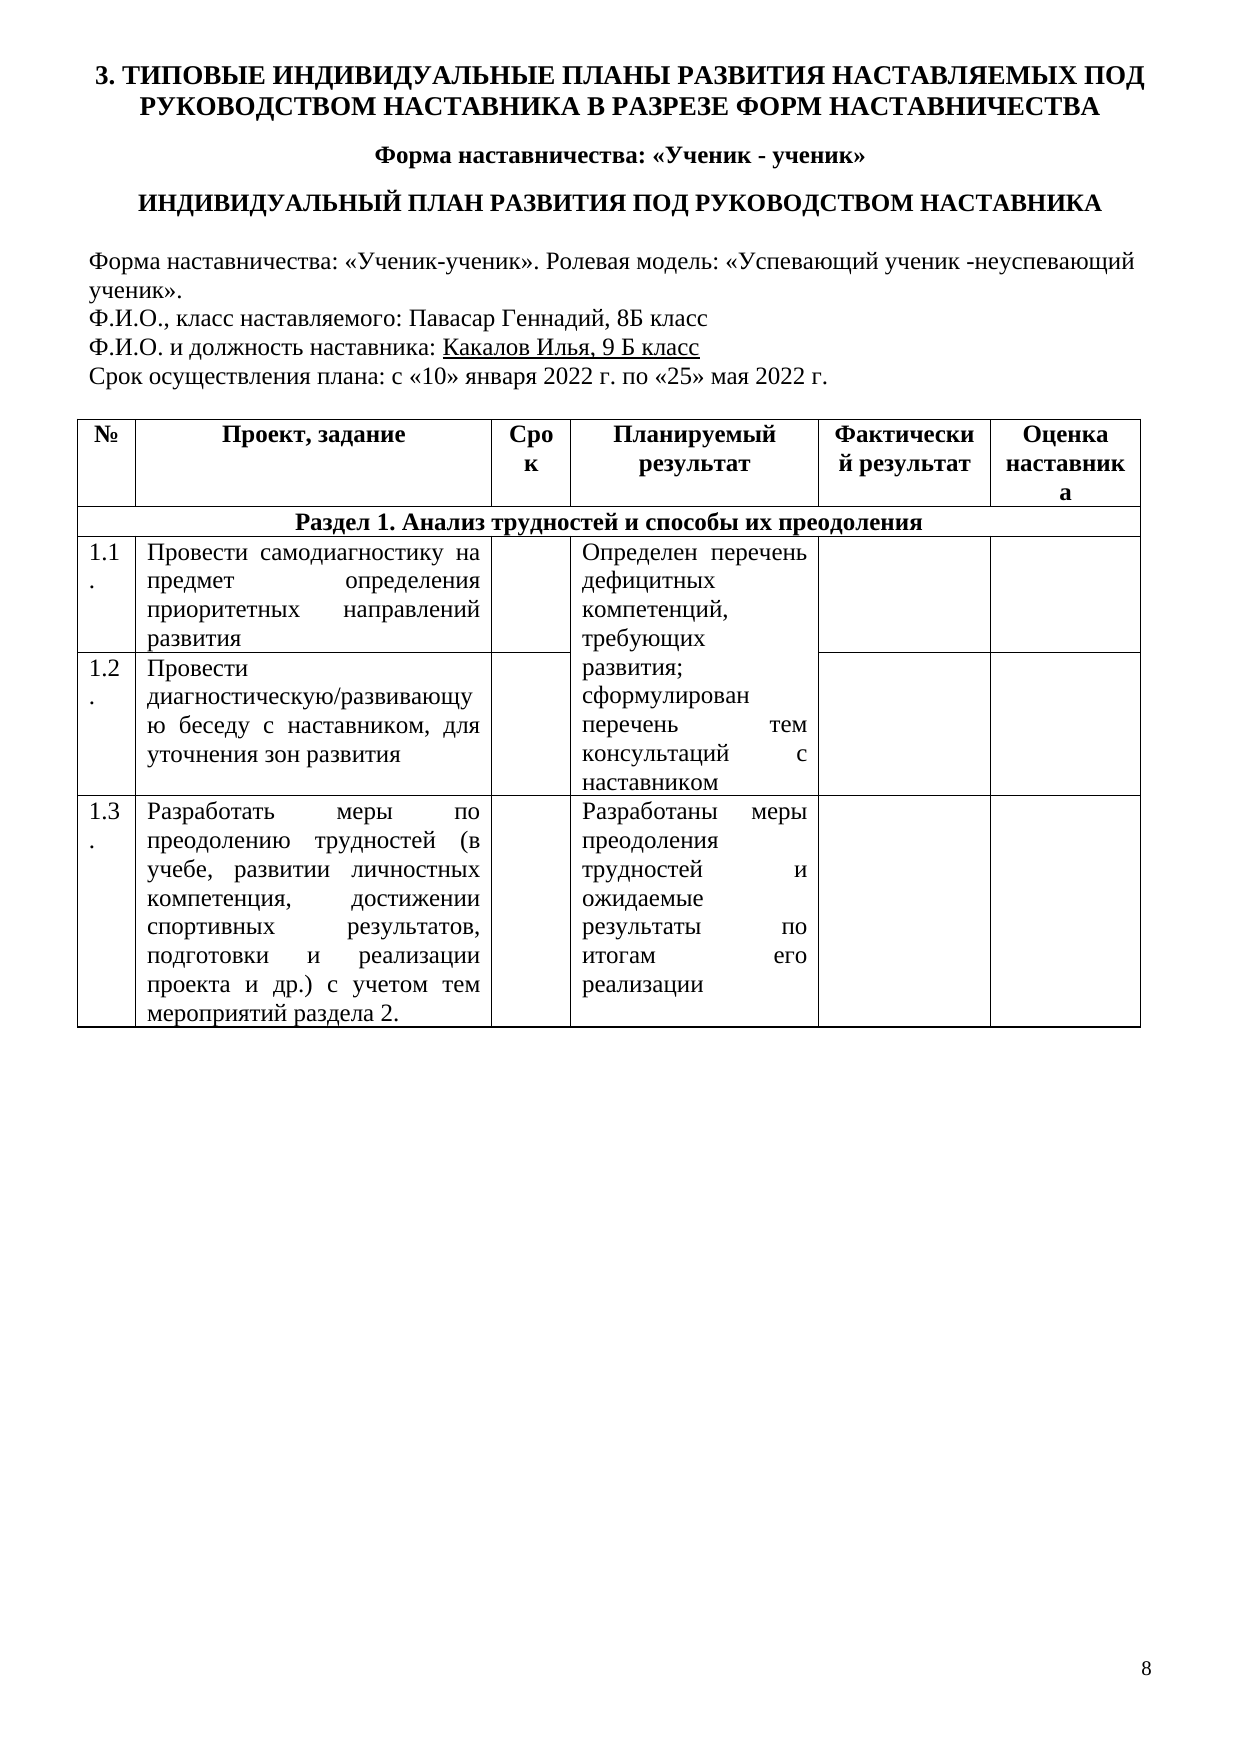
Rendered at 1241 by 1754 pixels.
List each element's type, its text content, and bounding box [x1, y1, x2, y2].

table_cell [492, 653, 570, 795]
table_cell 1.2. [78, 653, 135, 795]
text Ф.И.О. и должность наставника: Какалов Илья, 9 Б класс [89, 332, 1152, 361]
table_cell Разработаны меры преодоления трудностей и ожидаемые результаты по итогам его реализации [571, 796, 818, 1026]
table_cell 1.1. [78, 537, 135, 652]
table_cell [492, 796, 570, 1026]
table_header Фактический результат [819, 420, 990, 506]
table_cell [991, 653, 1140, 795]
table_cell [819, 537, 990, 652]
text Ф.И.О., класс наставляемого: Павасар Геннадий, 8Б класс [89, 303, 1152, 332]
text Форма наставничества: «Ученик-ученик». Ролевая модель: «Успевающий ученик -неуспевающий ученик». [89, 246, 1152, 303]
table_cell Провести самодиагностику на предмет определения приоритетных направлений развития [136, 537, 491, 652]
text Форма наставничества: «Ученик - ученик» [89, 141, 1152, 169]
text Срок осуществления плана: с «10» января 2022 г. по «25» мая 2022 г. [89, 361, 1152, 390]
table_cell Определен перечень дефицитных компетенций, требующих развития; сформулирован перечень тем консультаций с наставником [571, 537, 818, 795]
table_cell [819, 653, 990, 795]
table_cell [492, 537, 570, 652]
table_header Срок [492, 420, 570, 506]
table_cell [819, 796, 990, 1026]
table_cell [991, 537, 1140, 652]
table_cell [991, 796, 1140, 1026]
text 3. ТИПОВЫЕ ИНДИВИДУАЛЬНЫЕ ПЛАНЫ РАЗВИТИЯ НАСТАВЛЯЕМЫХ ПОД РУКОВОДСТВОМ НАСТАВНИКА В РАЗРЕЗЕ ФОРМ НАСТАВНИЧЕСТВА [89, 59, 1152, 121]
table_header Оценка наставника [991, 420, 1140, 506]
table_cell Раздел 1. Анализ трудностей и способы их преодоления [78, 507, 1140, 536]
table_header Планируемый результат [571, 420, 818, 506]
table_cell 1.3. [78, 796, 135, 1026]
table_cell Провести диагностическую/развивающую беседу с наставником, для уточнения зон развития [136, 653, 491, 795]
table_cell Разработать меры по преодолению трудностей (в учебе, развитии личностных компетенция, достижении спортивных результатов, подготовки и реализации проекта и др.) с учетом тем мероприятий раздела 2. [136, 796, 491, 1026]
table_header Проект, задание [136, 420, 491, 506]
table_header № [78, 420, 135, 506]
text ИНДИВИДУАЛЬНЫЙ ПЛАН РАЗВИТИЯ ПОД РУКОВОДСТВОМ НАСТАВНИКА [89, 188, 1152, 217]
